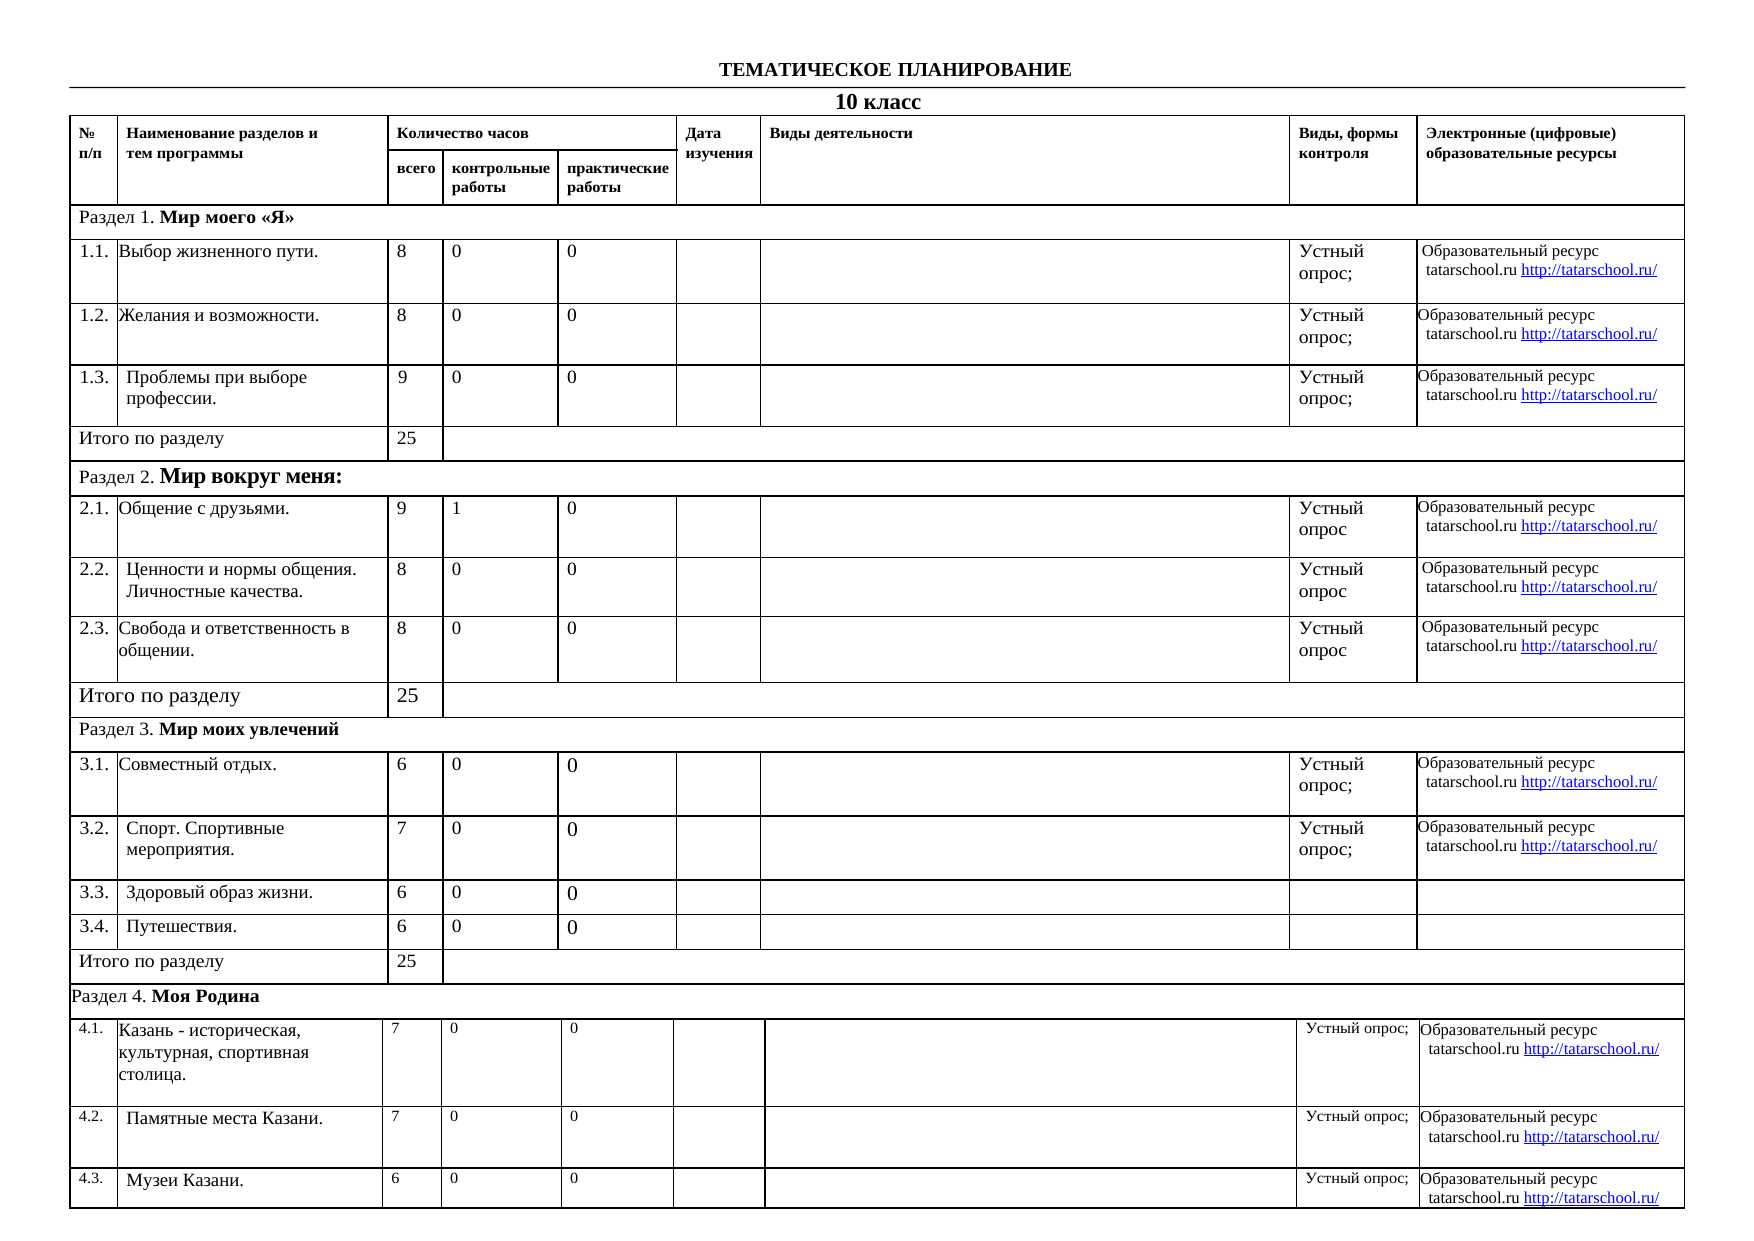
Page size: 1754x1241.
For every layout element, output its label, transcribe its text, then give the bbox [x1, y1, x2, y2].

table_cell [677, 753, 760, 815]
table_cell 2.3. [71, 617, 117, 682]
table_cell 7 [383, 1020, 441, 1106]
table_header Виды деятельности [761, 116, 1289, 204]
table_cell Образовательный ресурс tatarschool.ru http://tatarschool.ru/ [1418, 558, 1684, 616]
table_header Виды, формы контроля [1290, 116, 1416, 204]
table_cell 25 [389, 427, 442, 460]
table_cell [677, 497, 760, 556]
table_cell 0 [559, 817, 676, 879]
table_cell 8 [389, 304, 442, 364]
table_cell 0 [559, 617, 676, 682]
table_cell 0 [442, 1020, 561, 1106]
table_cell Казань - историческая, культурная, спортивная столица. [118, 1020, 382, 1106]
table_cell [766, 1107, 1296, 1167]
table_cell 3.2. [71, 817, 117, 879]
table_cell [766, 1169, 1296, 1207]
table_cell [1290, 915, 1416, 948]
table_cell 0 [559, 240, 676, 303]
table_header Наименование разделов и тем программы [118, 116, 387, 204]
table_cell 0 [444, 617, 557, 682]
table_cell 3.3. [71, 881, 117, 914]
table_cell [674, 1169, 764, 1207]
table_cell 0 [444, 304, 557, 364]
table_cell [677, 558, 760, 616]
table_cell Совместный отдых. [118, 753, 387, 815]
table_cell контрольные работы [444, 151, 557, 204]
table_cell Устный опрос; [1290, 366, 1416, 426]
table_cell 0 [442, 1169, 561, 1207]
table_cell [677, 817, 760, 879]
table_cell 0 [562, 1169, 673, 1207]
table_cell Образовательный ресурс tatarschool.ru http://tatarschool.ru/ [1418, 753, 1684, 815]
table_cell 0 [444, 558, 557, 616]
table_cell [444, 950, 1684, 983]
table_cell 7 [389, 817, 442, 879]
table_cell Раздел 1. Мир моего «Я» [71, 206, 1684, 239]
table_cell 0 [444, 915, 557, 948]
text ТЕМАТИЧЕСКОЕ ПЛАНИРОВАНИЕ [69, 58, 1698, 81]
table_cell [1418, 881, 1684, 914]
table_cell Устный опрос; [1290, 304, 1416, 364]
table_cell 6 [383, 1169, 441, 1207]
table_cell 3.4. [71, 915, 117, 948]
table_cell 2.2. [71, 558, 117, 616]
text 10 класс [58, 81, 1698, 115]
table_cell Итого по разделу [71, 427, 387, 460]
table_cell Образовательный ресурс tatarschool.ru http://tatarschool.ru/ [1418, 817, 1684, 879]
table_cell Итого по разделу [71, 950, 387, 983]
table_cell практические работы [559, 151, 676, 204]
table_cell всего [389, 151, 442, 204]
table_cell 4.2. [71, 1107, 117, 1167]
table_cell [677, 617, 760, 682]
table_cell 0 [444, 240, 557, 303]
table_cell [677, 240, 760, 303]
table_cell 9 [389, 497, 442, 556]
table_cell 0 [559, 497, 676, 556]
table_cell 25 [389, 950, 442, 983]
table_cell 25 [389, 683, 442, 716]
table_cell Устный опрос [1290, 617, 1416, 682]
table_cell Спорт. Спортивные мероприятия. [118, 817, 387, 879]
table_header № п/п [71, 116, 117, 204]
table_cell 8 [389, 558, 442, 616]
table_cell [674, 1020, 764, 1106]
table_cell 0 [562, 1020, 673, 1106]
table_cell 0 [562, 1107, 673, 1167]
table_header Дата изучения [677, 116, 760, 204]
table_cell [674, 1107, 764, 1167]
table_cell Раздел 3. Мир моих увлечений [71, 718, 1684, 751]
table_cell 6 [389, 753, 442, 815]
table_cell 0 [559, 753, 676, 815]
table_cell 4.1. [71, 1020, 117, 1106]
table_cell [1420, 1107, 1684, 1167]
table_cell Путешествия. [118, 915, 387, 948]
table_cell Музеи Казани. [118, 1169, 382, 1207]
table_cell [444, 683, 1684, 716]
table_cell Устный опрос; [1290, 817, 1416, 879]
table_cell [761, 240, 1289, 303]
table_cell 0 [444, 881, 557, 914]
table_cell Итого по разделу [71, 683, 387, 716]
table_cell 0 [444, 753, 557, 815]
table_cell Желания и возможности. [118, 304, 387, 364]
table_header Количество часов [389, 116, 676, 149]
table_cell 0 [442, 1107, 561, 1167]
table_cell Устный опрос; [1297, 1169, 1419, 1207]
table_cell [1290, 881, 1416, 914]
table_cell Образовательный ресурс tatarschool.ru http://tatarschool.ru/ [1418, 617, 1684, 682]
table_cell Выбор жизненного пути. [118, 240, 387, 303]
table_cell Раздел 2. Мир вокруг меня: [71, 462, 1684, 495]
table_cell Ценности и нормы общения. Личностные качества. [118, 558, 387, 616]
table_cell [761, 617, 1289, 682]
table_cell Устный опрос [1290, 558, 1416, 616]
table_cell 1.1. [71, 240, 117, 303]
table_cell 2.1. [71, 497, 117, 556]
table_cell 0 [559, 366, 676, 426]
table_cell [761, 497, 1289, 556]
table_cell Устный опрос; [1297, 1107, 1419, 1167]
table_cell [444, 427, 1684, 460]
table_cell 7 [383, 1107, 441, 1167]
table_cell 0 [444, 366, 557, 426]
table_cell 3.1. [71, 753, 117, 815]
table_cell Здоровый образ жизни. [118, 881, 387, 914]
table_cell [677, 915, 760, 948]
table_cell 9 [389, 366, 442, 426]
table_header Электронные (цифровые) образовательные ресурсы [1418, 116, 1684, 204]
table_cell Устный опрос; [1297, 1020, 1419, 1106]
table_cell Образовательный ресурс tatarschool.ru http://tatarschool.ru/ [1418, 366, 1684, 426]
table_cell 0 [559, 558, 676, 616]
table_cell [761, 881, 1289, 914]
table_cell 0 [559, 881, 676, 914]
table_cell Устный опрос; [1290, 240, 1416, 303]
table_cell [761, 915, 1289, 948]
table_cell Проблемы при выборе профессии. [118, 366, 387, 426]
table_cell Устный опрос [1290, 497, 1416, 556]
table_cell [761, 558, 1289, 616]
table_cell Свобода и ответственность в общении. [118, 617, 387, 682]
table_cell [766, 1020, 1296, 1106]
table_cell Общение с друзьями. [118, 497, 387, 556]
table_cell 8 [389, 240, 442, 303]
table_cell Устный опрос; [1290, 753, 1416, 815]
table_cell [677, 366, 760, 426]
table_cell 1.2. [71, 304, 117, 364]
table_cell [1420, 1020, 1684, 1106]
table_cell Памятные места Казани. [118, 1107, 382, 1167]
table_cell 6 [389, 881, 442, 914]
table_cell Образовательный ресурс tatarschool.ru http://tatarschool.ru/ [1418, 304, 1684, 364]
table_cell 0 [559, 915, 676, 948]
table_cell 1 [444, 497, 557, 556]
table_cell 0 [444, 817, 557, 879]
table_cell 0 [559, 304, 676, 364]
table_cell [761, 817, 1289, 879]
table_cell [1418, 915, 1684, 948]
table_cell [761, 753, 1289, 815]
table_cell [677, 304, 760, 364]
table_cell [761, 366, 1289, 426]
table_cell 1.3. [71, 366, 117, 426]
table_cell 8 [389, 617, 442, 682]
table_cell [677, 881, 760, 914]
table_cell 6 [389, 915, 442, 948]
table_cell 4.3. [71, 1169, 117, 1207]
table_cell [761, 304, 1289, 364]
table_cell Образовательный ресурс tatarschool.ru http://tatarschool.ru/ [1418, 497, 1684, 556]
table_cell Раздел 4. Моя Родина [71, 985, 1684, 1018]
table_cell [1420, 1169, 1684, 1207]
table_cell Образовательный ресурс tatarschool.ru http://tatarschool.ru/ [1418, 240, 1684, 303]
